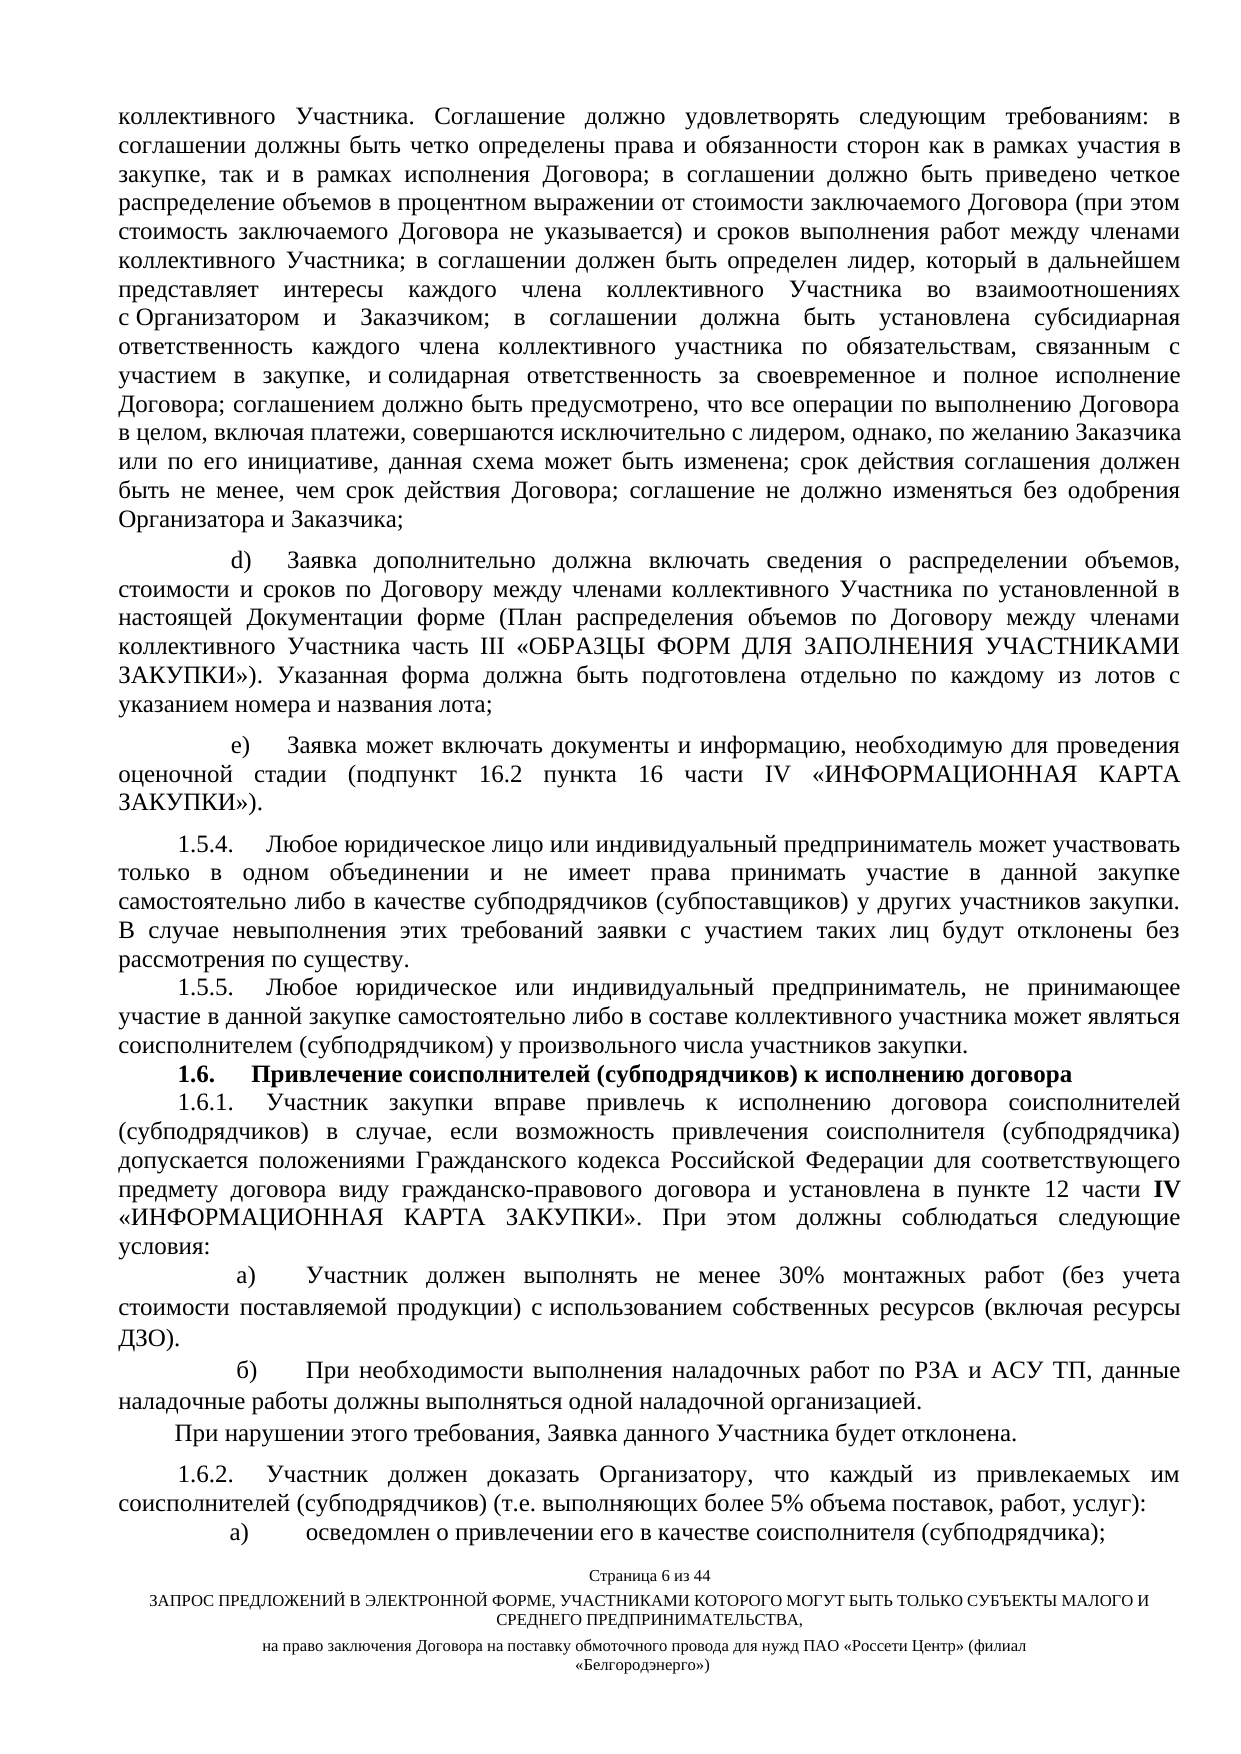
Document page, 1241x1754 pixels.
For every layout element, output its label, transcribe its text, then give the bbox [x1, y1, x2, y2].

text При нарушении этого требования, Заявка данного Участника будет отклонена. [174, 1418, 1181, 1447]
list осведомлен о привлечении его в качестве соисполнителя (субподрядчика); [118, 1517, 1181, 1545]
subtitle Любое юридическое или индивидуальный предприниматель, не принимающее участие в данной закупке самостоятельно либо в составе коллективного участника может являться соисполнителем (субподрядчиком) у произвольного числа участников закупки. [118, 972, 1181, 1059]
list При необходимости выполнения наладочных работ по РЗА и АСУ ТП, данные наладочные работы должны выполняться одной наладочной организацией. [118, 1355, 1181, 1415]
subtitle Участник должен доказать Организатору, что каждый из привлекаемых им соисполнителей (субподрядчиков) (т.е. выполняющих более 5% объема поставок, работ, услуг): [118, 1459, 1181, 1517]
subtitle Привлечение соисполнителей (субподрядчиков) к исполнению договора [118, 1059, 1181, 1087]
subtitle Любое юридическое лицо или индивидуальный предприниматель может участвовать только в одном объединении и не имеет права принимать участие в данной закупке самостоятельно либо в качестве субподрядчиков (субпоставщиков) у других участников закупки. В случае невыполнения этих требований заявки с участием таких лиц будут отклонены без рассмотрения по существу. [118, 829, 1181, 972]
subtitle Участник закупки вправе привлечь к исполнению договора соисполнителей (субподрядчиков) в случае, если возможность привлечения соисполнителя (субподрядчика) допускается положениями Гражданского кодекса Российской Федерации для соответствующего предмету договора виду гражданско-правового договора и установлена в пункте 12 части IV «ИНФОРМАЦИОННАЯ КАРТА ЗАКУПКИ». При этом должны соблюдаться следующие условия: [118, 1087, 1181, 1260]
list Участник должен выполнять не менее 30% монтажных работ (без учета стоимости поставляемой продукции) c использованием собственных ресурсов (включая ресурсы ДЗО). [118, 1260, 1181, 1352]
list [118, 101, 1181, 532]
list Заявка может включать документы и информацию, необходимую для проведения оценочной стадии (подпункт 16.2 пункта 16 части IV «ИНФОРМАЦИОННАЯ КАРТА ЗАКУПКИ»). [118, 730, 1181, 816]
list Заявка дополнительно должна включать сведения о распределении объемов, стоимости и сроков по Договору между членами коллективного Участника по установленной в настоящей Документации форме (План распределения объемов по Договору между членами коллективного Участника часть III «ОБРАЗЦЫ ФОРМ ДЛЯ ЗАПОЛНЕНИЯ УЧАСТНИКАМИ ЗАКУПКИ»). Указанная форма должна быть подготовлена отдельно по каждому из лотов с указанием номера и названия лота; [118, 545, 1181, 717]
